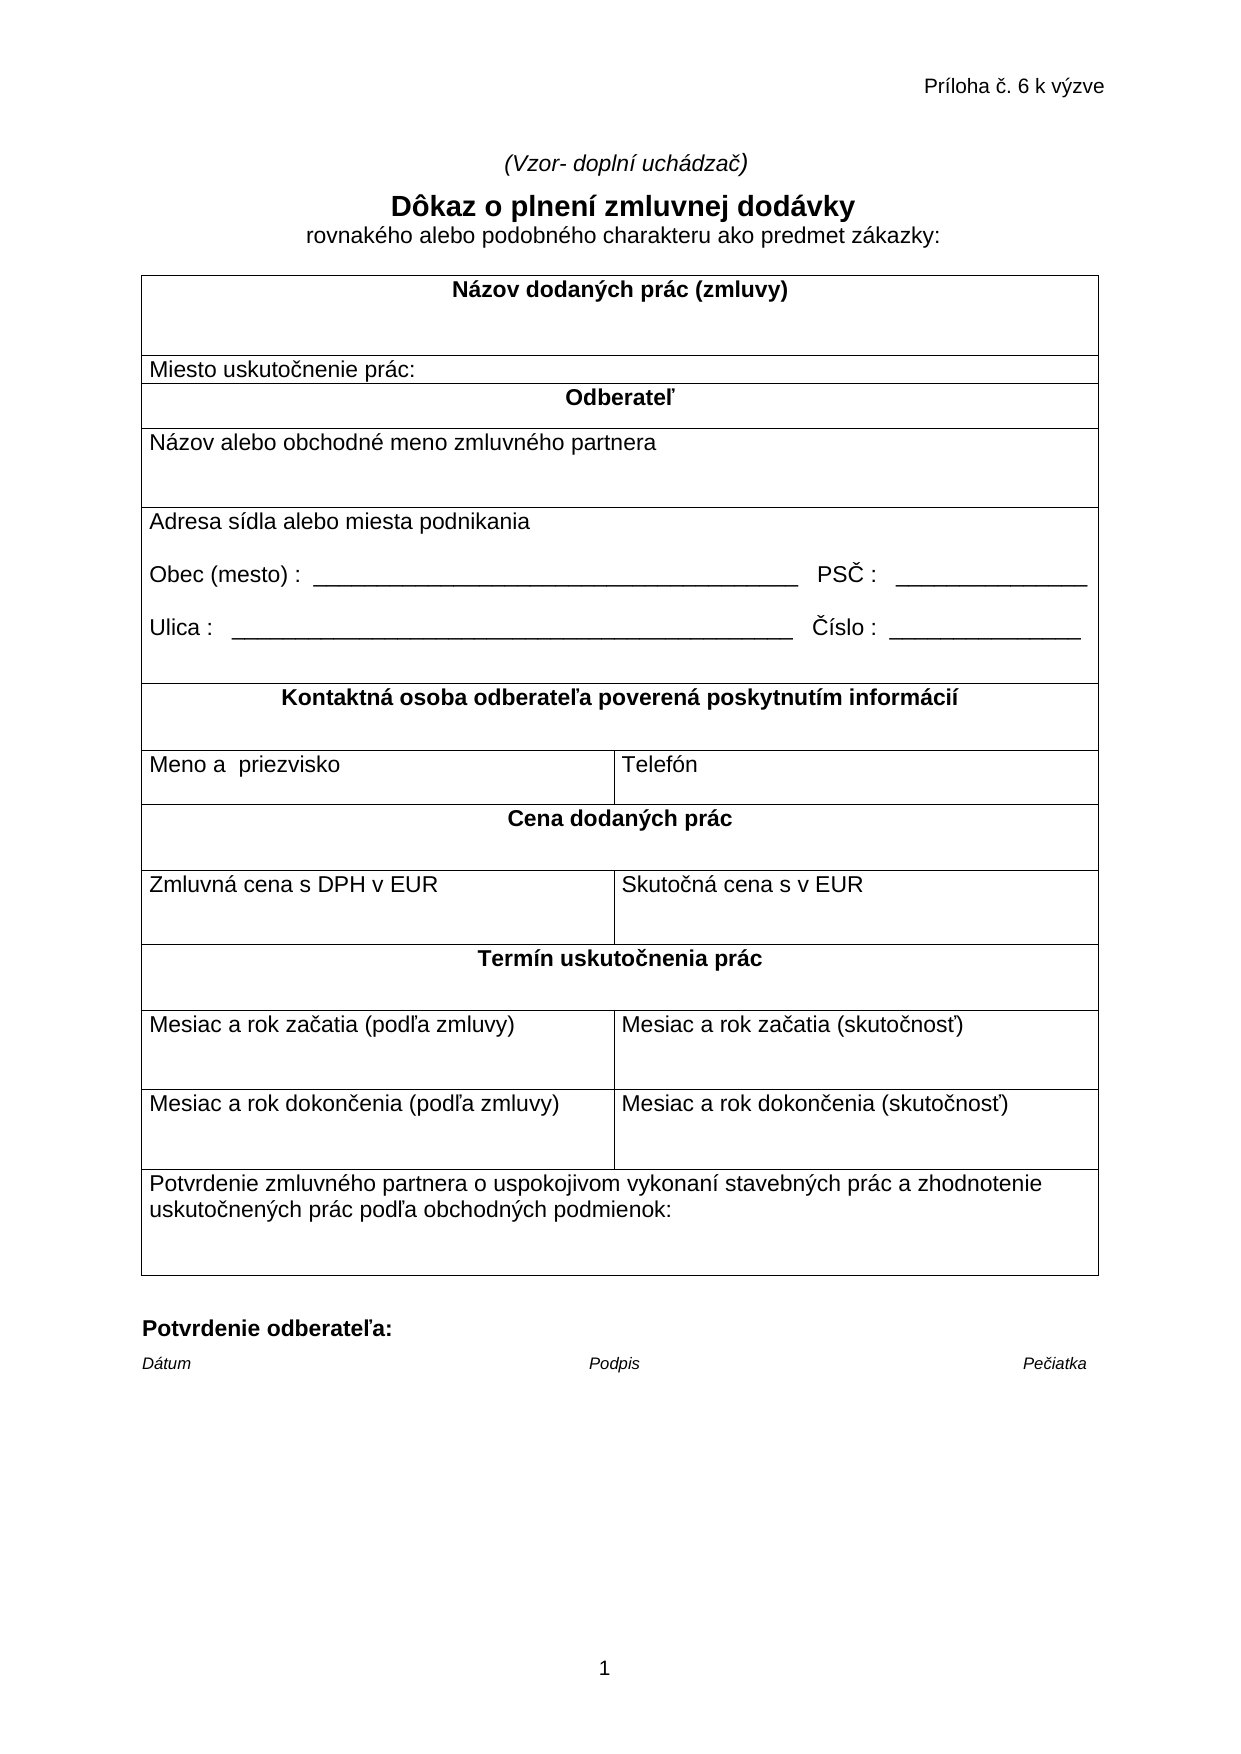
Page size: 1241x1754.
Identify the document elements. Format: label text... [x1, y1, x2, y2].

table_cell Mesiac a rok dokončenia (skutočnosť) [615, 1090, 1098, 1168]
table_cell Mesiac a rok začatia (podľa zmluvy) [142, 1011, 614, 1089]
table_cell Adresa sídla alebo miesta podnikania Obec (mesto) : ______________________________________ PSČ : _______________ Ulica : ____________________________________________ Číslo : _______________ [142, 508, 1098, 683]
table_cell Cena dodaných prác [142, 805, 1098, 870]
table_cell Skutočná cena s v EUR [615, 871, 1098, 943]
table_cell Mesiac a rok začatia (skutočnosť) [615, 1011, 1098, 1089]
table_cell Meno a priezvisko [142, 751, 614, 803]
table_cell Odberateľ [142, 384, 1098, 428]
table_cell Názov alebo obchodné meno zmluvného partnera [142, 429, 1098, 507]
text rovnakého alebo podobného charakteru ako predmet zákazky: [142, 222, 1104, 249]
text (Vzor- doplní uchádzač) [142, 148, 1104, 176]
text Dátum Podpis Pečiatka [142, 1354, 1067, 1373]
text Potvrdenie odberateľa: [142, 1315, 1104, 1341]
table_cell Miesto uskutočnenie prác: [142, 356, 1098, 383]
table_cell Kontaktná osoba odberateľa poverená poskytnutím informácií [142, 684, 1098, 750]
table_cell Mesiac a rok dokončenia (podľa zmluvy) [142, 1090, 614, 1168]
table_cell Telefón [615, 751, 1098, 803]
table_cell Potvrdenie zmluvného partnera o uspokojivom vykonaní stavebných prác a zhodnotenie uskutočnených prác podľa obchodných podmienok: [142, 1170, 1098, 1275]
table_cell Zmluvná cena s DPH v EUR [142, 871, 614, 943]
table_cell Termín uskutočnenia prác [142, 945, 1098, 1010]
table_header Názov dodaných prác (zmluvy) [142, 276, 1098, 355]
text Dôkaz o plnení zmluvnej dodávky [142, 189, 1104, 222]
